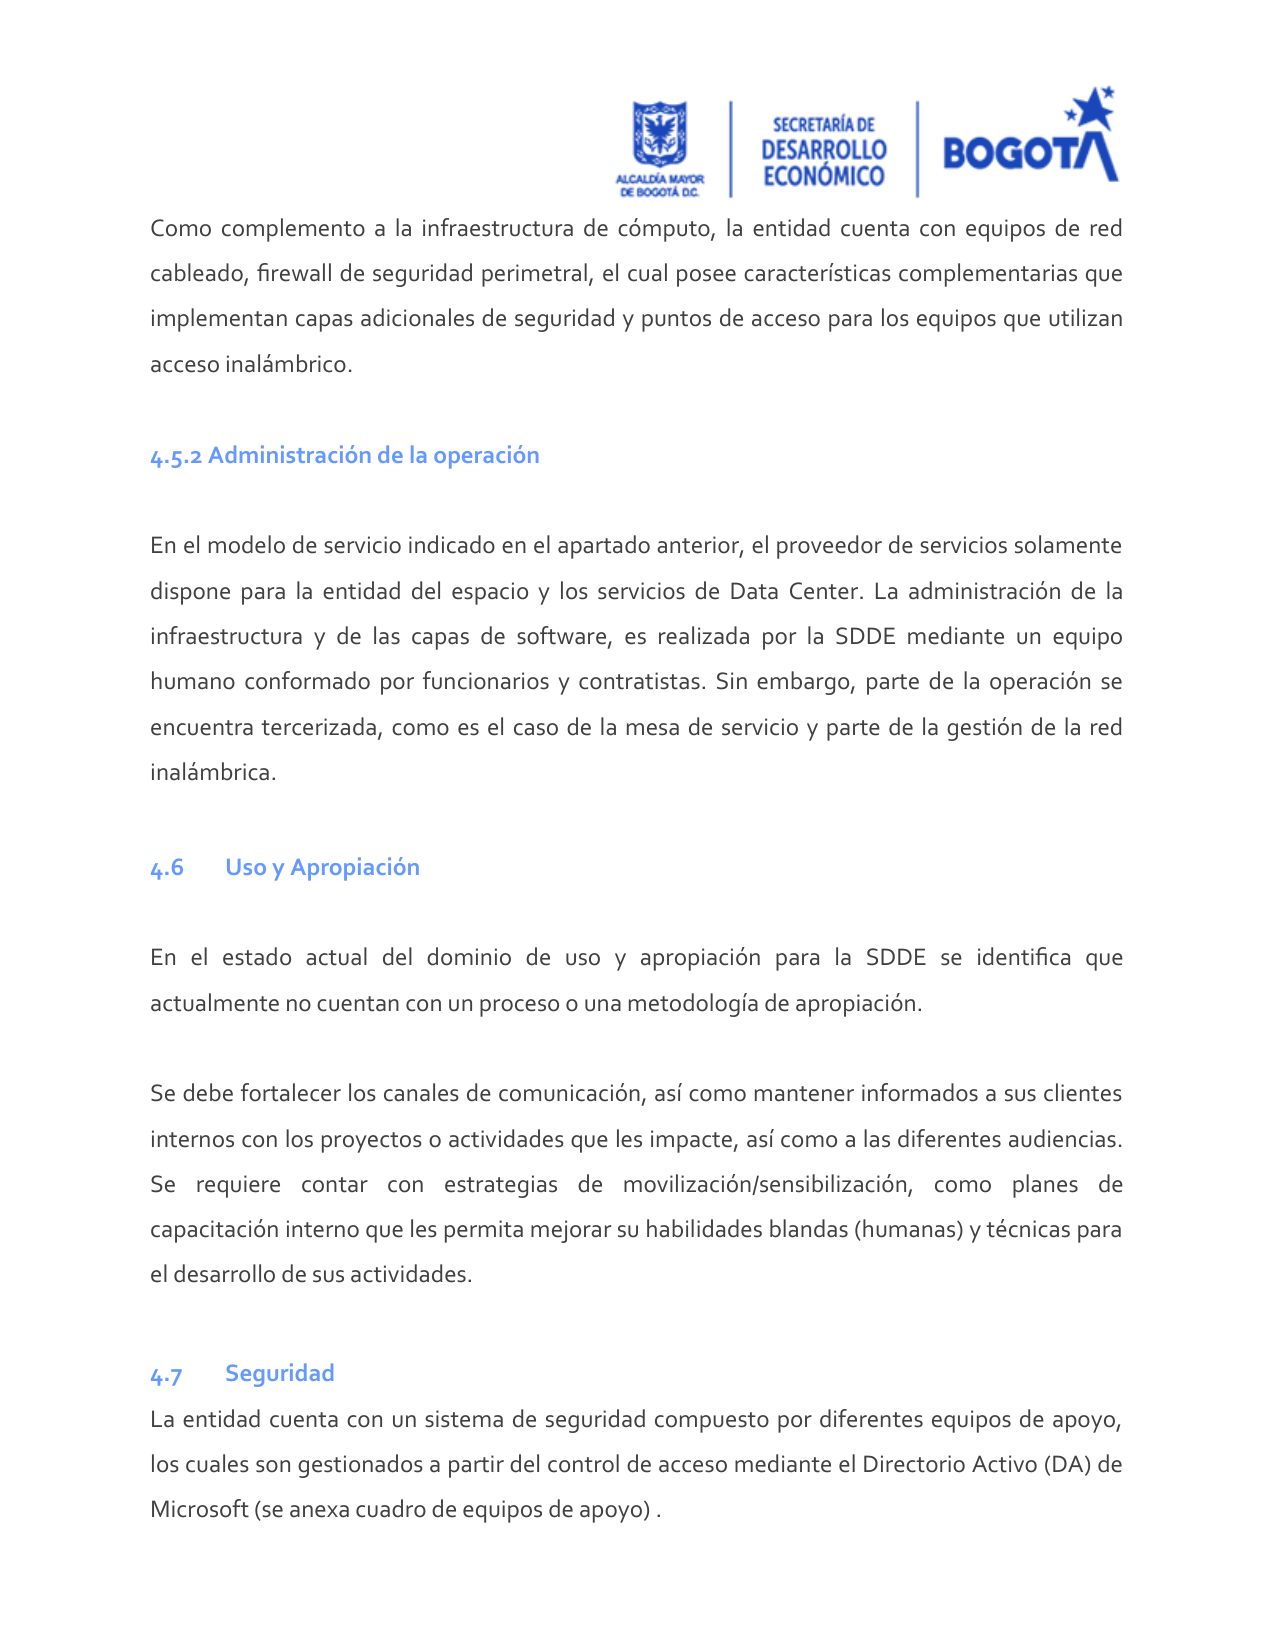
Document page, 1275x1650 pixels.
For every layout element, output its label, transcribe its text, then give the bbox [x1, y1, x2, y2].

text Como complemento a la infraestructura de cómputo, la entidad cuenta con equipos de red cableado, firewall de seguridad perimetral, el cual posee características complementarias que implementan capas adicionales de seguridad y puntos de acceso para los equipos que utilizan acceso inalámbrico. [150, 212, 1125, 378]
text La entidad cuenta con un sistema de seguridad compuesto por diferentes equipos de apoyo, los cuales son gestionados a partir del control de acceso mediante el Directorio Activo (DA) de Microsoft (se anexa cuadro de equipos de apoyo) . [150, 1403, 1125, 1524]
subtitle 4.6 Uso y Apropiación [150, 851, 1125, 881]
text En el estado actual del dominio de uso y apropiación para la SDDE se identifica que actualmente no cuentan con un proceso o una metodología de apropiación. [150, 942, 1125, 1017]
text En el modelo de servicio indicado en el apartado anterior, el proveedor de servicios solamente dispone para la entidad del espacio y los servicios de Data Center. La administración de la infraestructura y de las capas de software, es realizada por la SDDE mediante un equipo humano conformado por funcionarios y contratistas. Sin embargo, parte de la operación se encuentra tercerizada, como es el caso de la mesa de servicio y parte de la gestión de la red inalámbrica. [150, 530, 1125, 787]
text Se debe fortalecer los canales de comunicación, así como mantener informados a sus clientes internos con los proyectos o actividades que les impacte, así como a las diferentes audiencias. Se requiere contar con estrategias de movilización/sensibilización, como planes de capacitación interno que les permita mejorar su habilidades blandas (humanas) y técnicas para el desarrollo de sus actividades. [150, 1078, 1125, 1289]
picture [614, 73, 1125, 201]
subtitle 4.5.2 Administración de la operación [150, 439, 1125, 469]
subtitle 4.7 Seguridad [150, 1358, 1125, 1388]
